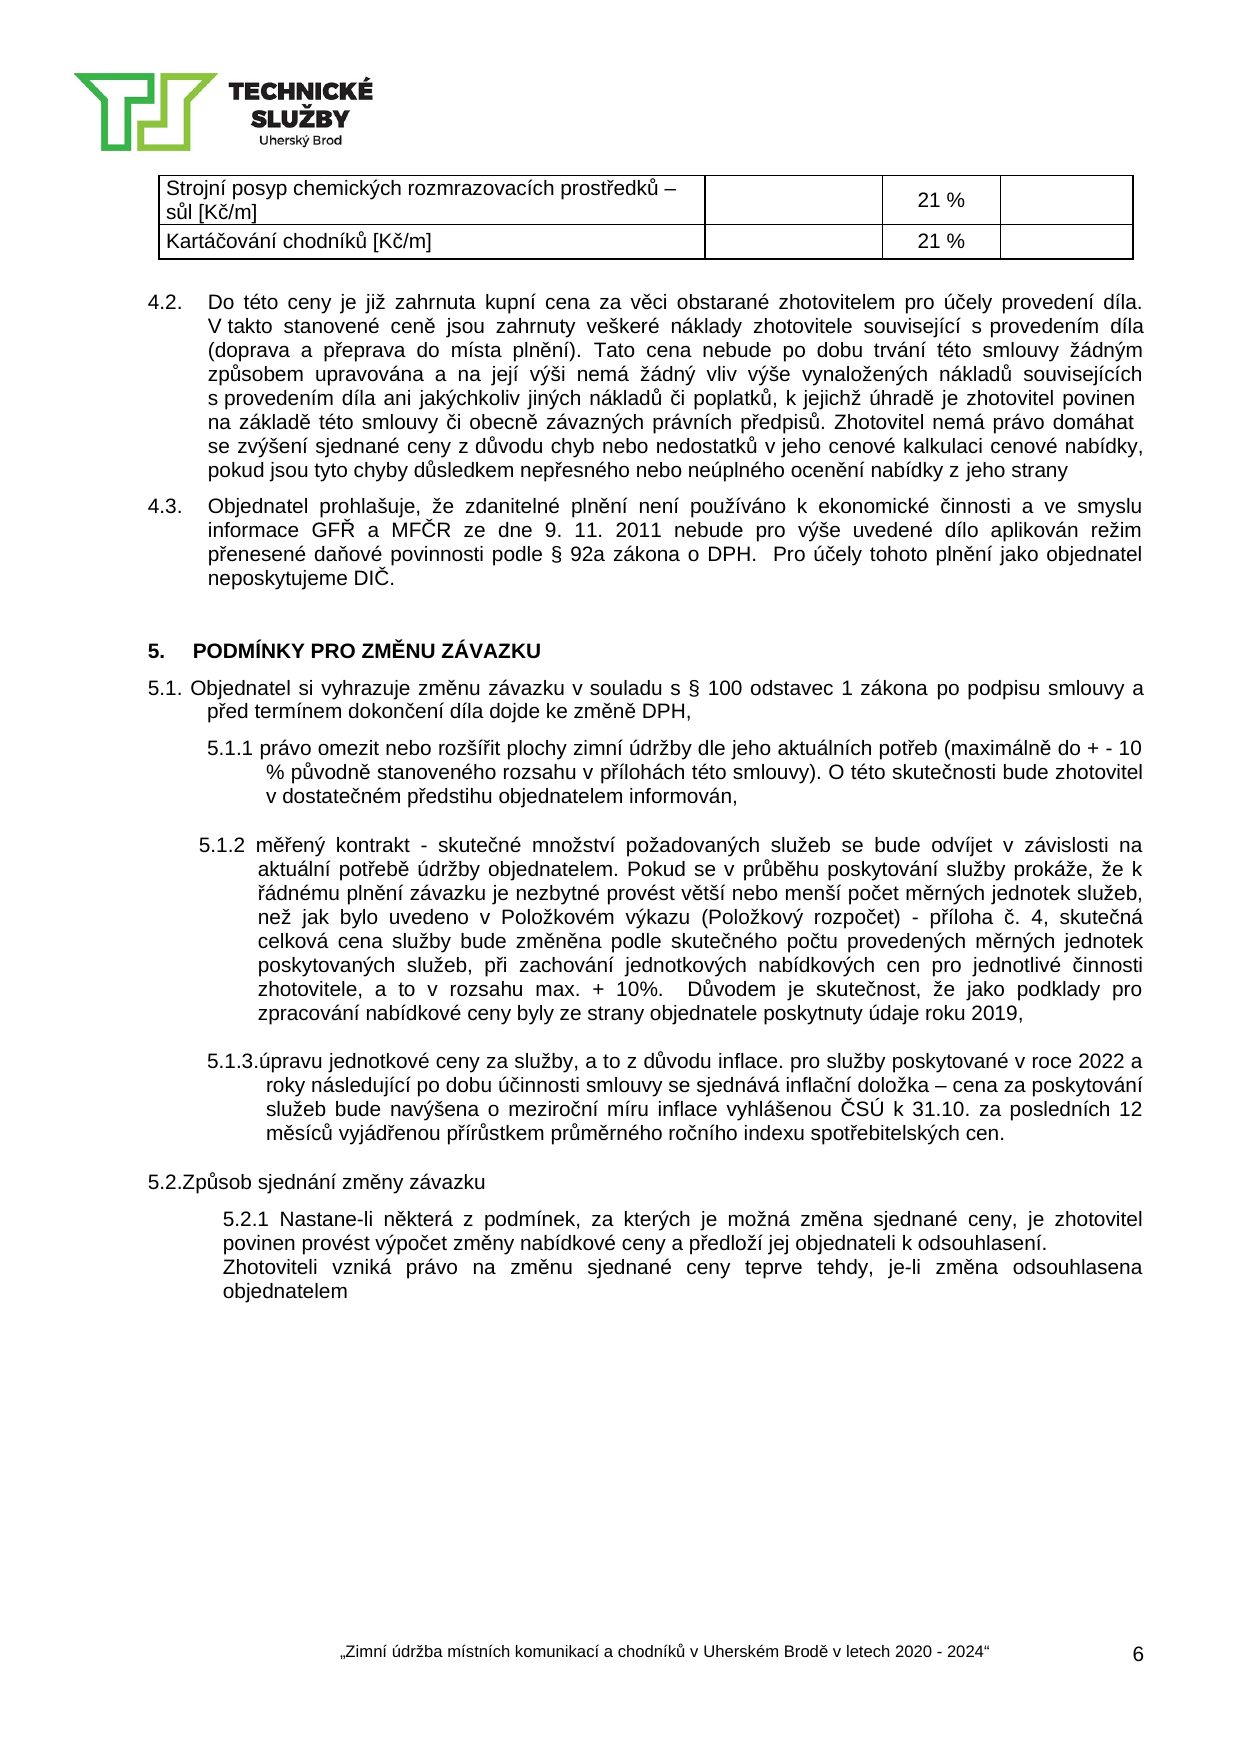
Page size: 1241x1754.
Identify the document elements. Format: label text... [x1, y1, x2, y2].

text Zhotoviteli vzniká právo na změnu sjednané ceny teprve tehdy, je-li změna odsouhlasena objednatelem [223, 1254, 1144, 1302]
table_cell 21 % [883, 225, 1000, 258]
text 5.1.1 právo omezit nebo rozšířit plochy zimní údržby dle jeho aktuálních potřeb (maximálně do + - 10 % původně stanoveného rozsahu v přílohách této smlouvy). O této skutečnosti bude zhotovitel v dostatečném předstihu objednatelem informován, [207, 736, 1144, 808]
table_cell Strojní posyp chemických rozmrazovacích prostředků – sůl [Kč/m] [160, 176, 704, 224]
table_cell [1001, 176, 1132, 224]
text 5.1.3.úpravu jednotkové ceny za služby, a to z důvodu inflace. pro služby poskytované v roce 2022 a roky následující po dobu účinnosti smlouvy se sjednává inflační doložka – cena za poskytování služeb bude navýšena o meziroční míru inflace vyhlášenou ČSÚ k 31.10. za posledních 12 měsíců vyjádřenou přírůstkem průměrného ročního indexu spotřebitelských cen. [207, 1049, 1144, 1145]
picture [73, 73, 373, 151]
subtitle 5.1. Objednatel si vyhrazuje změnu závazku v souladu s § 100 odstavec 1 zákona po podpisu smlouvy a před termínem dokončení díla dojde ke změně DPH, [148, 675, 1144, 723]
table_cell [1001, 225, 1132, 258]
table_cell [706, 176, 882, 224]
subtitle Objednatel prohlašuje, že zdanitelné plnění není používáno k ekonomické činnosti a ve smyslu informace GFŘ a MFČR ze dne 9. 11. 2011 nebude pro výše uvedené dílo aplikován režim přenesené daňové povinnosti podle § 92a zákona o DPH. Pro účely tohoto plnění jako objednatel neposkytujeme DIČ. [148, 494, 1144, 590]
table_cell Kartáčování chodníků [Kč/m] [160, 225, 704, 258]
table_cell [706, 225, 882, 258]
subtitle Do této ceny je již zahrnuta kupní cena za věci obstarané zhotovitelem pro účely provedení díla. V takto stanovené ceně jsou zahrnuty veškeré náklady zhotovitele související s provedením díla (doprava a přeprava do místa plnění). Tato cena nebude po dobu trvání této smlouvy žádným způsobem upravována a na její výši nemá žádný vliv výše vynaložených nákladů souvisejících s provedením díla ani jakýchkoliv jiných nákladů či poplatků, k jejichž úhradě je zhotovitel povinen na základě této smlouvy či obecně závazných právních předpisů. Zhotovitel nemá právo domáhat se zvýšení sjednané ceny z důvodu chyb nebo nedostatků v jeho cenové kalkulaci cenové nabídky, pokud jsou tyto chyby důsledkem nepřesného nebo neúplného ocenění nabídky z jeho strany [148, 290, 1144, 482]
subtitle Podmínky pro změnu ZÁVAZKU [148, 639, 1144, 663]
text 5.1.2 měřený kontrakt - skutečné množství požadovaných služeb se bude odvíjet v závislosti na aktuální potřebě údržby objednatelem. Pokud se v průběhu poskytování služby prokáže, že k řádnému plnění závazku je nezbytné provést větší nebo menší počet měrných jednotek služeb, než jak bylo uvedeno v Položkovém výkazu (Položkový rozpočet) - příloha č. 4, skutečná celková cena služby bude změněna podle skutečného počtu provedených měrných jednotek poskytovaných služeb, při zachování jednotkových nabídkových cen pro jednotlivé činnosti zhotovitele, a to v rozsahu max. + 10%. Důvodem je skutečnost, že jako podklady pro zpracování nabídkové ceny byly ze strany objednatele poskytnuty údaje roku 2019, [199, 833, 1144, 1024]
text 5.2.1 Nastane-li některá z podmínek, za kterých je možná změna sjednané ceny, je zhotovitel povinen provést výpočet změny nabídkové ceny a předloží jej objednateli k odsouhlasení. [223, 1207, 1144, 1254]
table_cell 21 % [883, 176, 1000, 224]
subtitle 5.2.Způsob sjednání změny závazku [148, 1170, 1144, 1194]
